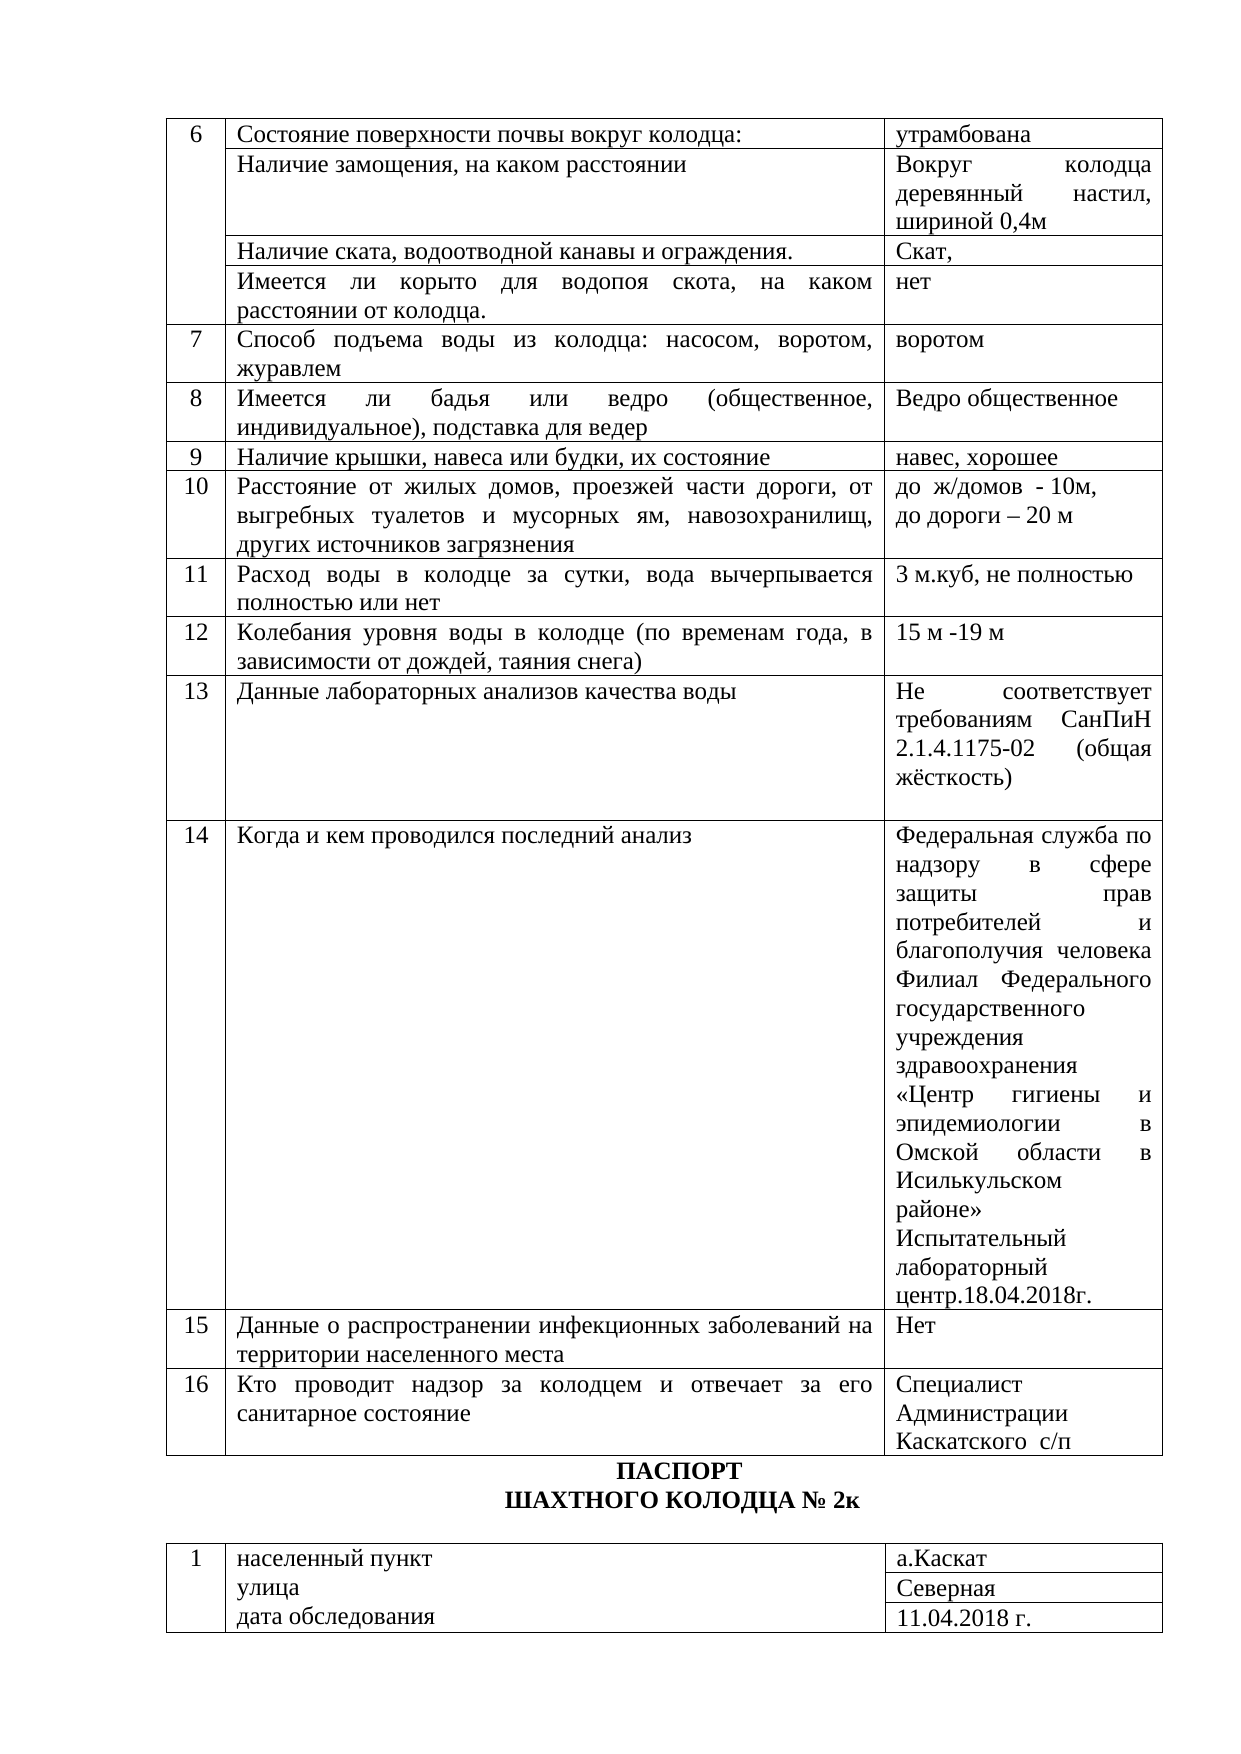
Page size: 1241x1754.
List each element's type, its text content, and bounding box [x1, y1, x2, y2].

table_cell .куб, не полностью [885, 559, 1162, 616]
table_cell до ж/домов - 10м, до дороги – [885, 471, 1162, 558]
table_cell 11 [167, 559, 225, 616]
table_cell Нет [885, 1310, 1162, 1368]
table_cell Колебания уровня воды в колодце (по временам года, в зависимости от дождей, таяния снега) [226, 617, 884, 675]
table_cell Данные лабораторных анализов качества воды [226, 676, 884, 819]
table_cell навес, хорошее [885, 442, 1162, 470]
table_cell 16 [167, 1369, 225, 1455]
table_cell Федеральная служба по надзору в сфере защиты прав потребителей и благополучия человека Филиал Федерального государственного учреждения здравоохранения «Центр гигиены и эпидемиологии в Омской области в Исилькульском районе» Испытательный лабораторный центр.18.04.2018г. [885, 821, 1162, 1309]
table_header а.Каскат [886, 1544, 1162, 1572]
table_cell утрамбована [885, 119, 1162, 148]
table_cell Северная [886, 1573, 1162, 1602]
table_cell Имеется ли корыто для водопоя скота, на каком расстоянии от колодца. [226, 266, 884, 323]
table_cell Расход воды в колодце за сутки, вода вычерпывается полностью или нет [226, 559, 884, 616]
table_cell Когда и кем проводился последний анализ [226, 821, 884, 1309]
table_cell [885, 617, 1162, 675]
table_cell Вокруг колодца деревянный настил, шириной 0,4м [885, 149, 1162, 235]
table_cell 6 [167, 119, 225, 323]
table_cell 8 [167, 383, 225, 441]
table_cell Наличие замощения, на каком расстоянии [226, 149, 884, 235]
text ПАСПОРТ [177, 1456, 1152, 1485]
table_cell 10 [167, 471, 225, 558]
table_cell 13 [167, 676, 225, 819]
text ШАХТНОГО КОЛОДЦА № 2к [177, 1485, 1152, 1514]
table_cell 7 [167, 325, 225, 382]
table_cell Способ подъема воды из колодца: насосом, воротом, журавлем [226, 325, 884, 382]
table_cell Состояние поверхности почвы вокруг колодца: [226, 119, 884, 148]
table_cell 9 [167, 442, 225, 470]
table_cell Кто проводит надзор за колодцем и отвечает за его санитарное состояние [226, 1369, 884, 1455]
table_cell Наличие крышки, навеса или будки, их состояние [226, 442, 884, 470]
table_header 1 [167, 1544, 225, 1632]
table_cell 14 [167, 821, 225, 1309]
table_cell Наличие ската, водоотводной канавы и ограждения. [226, 236, 884, 265]
table_cell Ведро общественное [885, 383, 1162, 441]
table_cell нет [885, 266, 1162, 323]
table_cell Расстояние от жилых домов, проезжей части дороги, от выгребных туалетов и мусорных ям, навозохранилищ, других источников загрязнения [226, 471, 884, 558]
table_header населенный пункт улица дата обследования [226, 1544, 885, 1632]
table_cell Имеется ли бадья или ведро (общественное, индивидуальное), подставка для ведер [226, 383, 884, 441]
table_cell Скат, [885, 236, 1162, 265]
table_cell 11.04.2018 г. [886, 1603, 1162, 1632]
table_cell Специалист Администрации Каскатского с/п [885, 1369, 1162, 1455]
table_cell воротом [885, 325, 1162, 382]
table_cell Данные о распространении инфекционных заболеваний на территории населенного места [226, 1310, 884, 1368]
table_cell 15 [167, 1310, 225, 1368]
table_cell Не соответствует требованиям СанПиН 2.1.4.1175-02 (общая жёсткость) [885, 676, 1162, 819]
table_cell 12 [167, 617, 225, 675]
